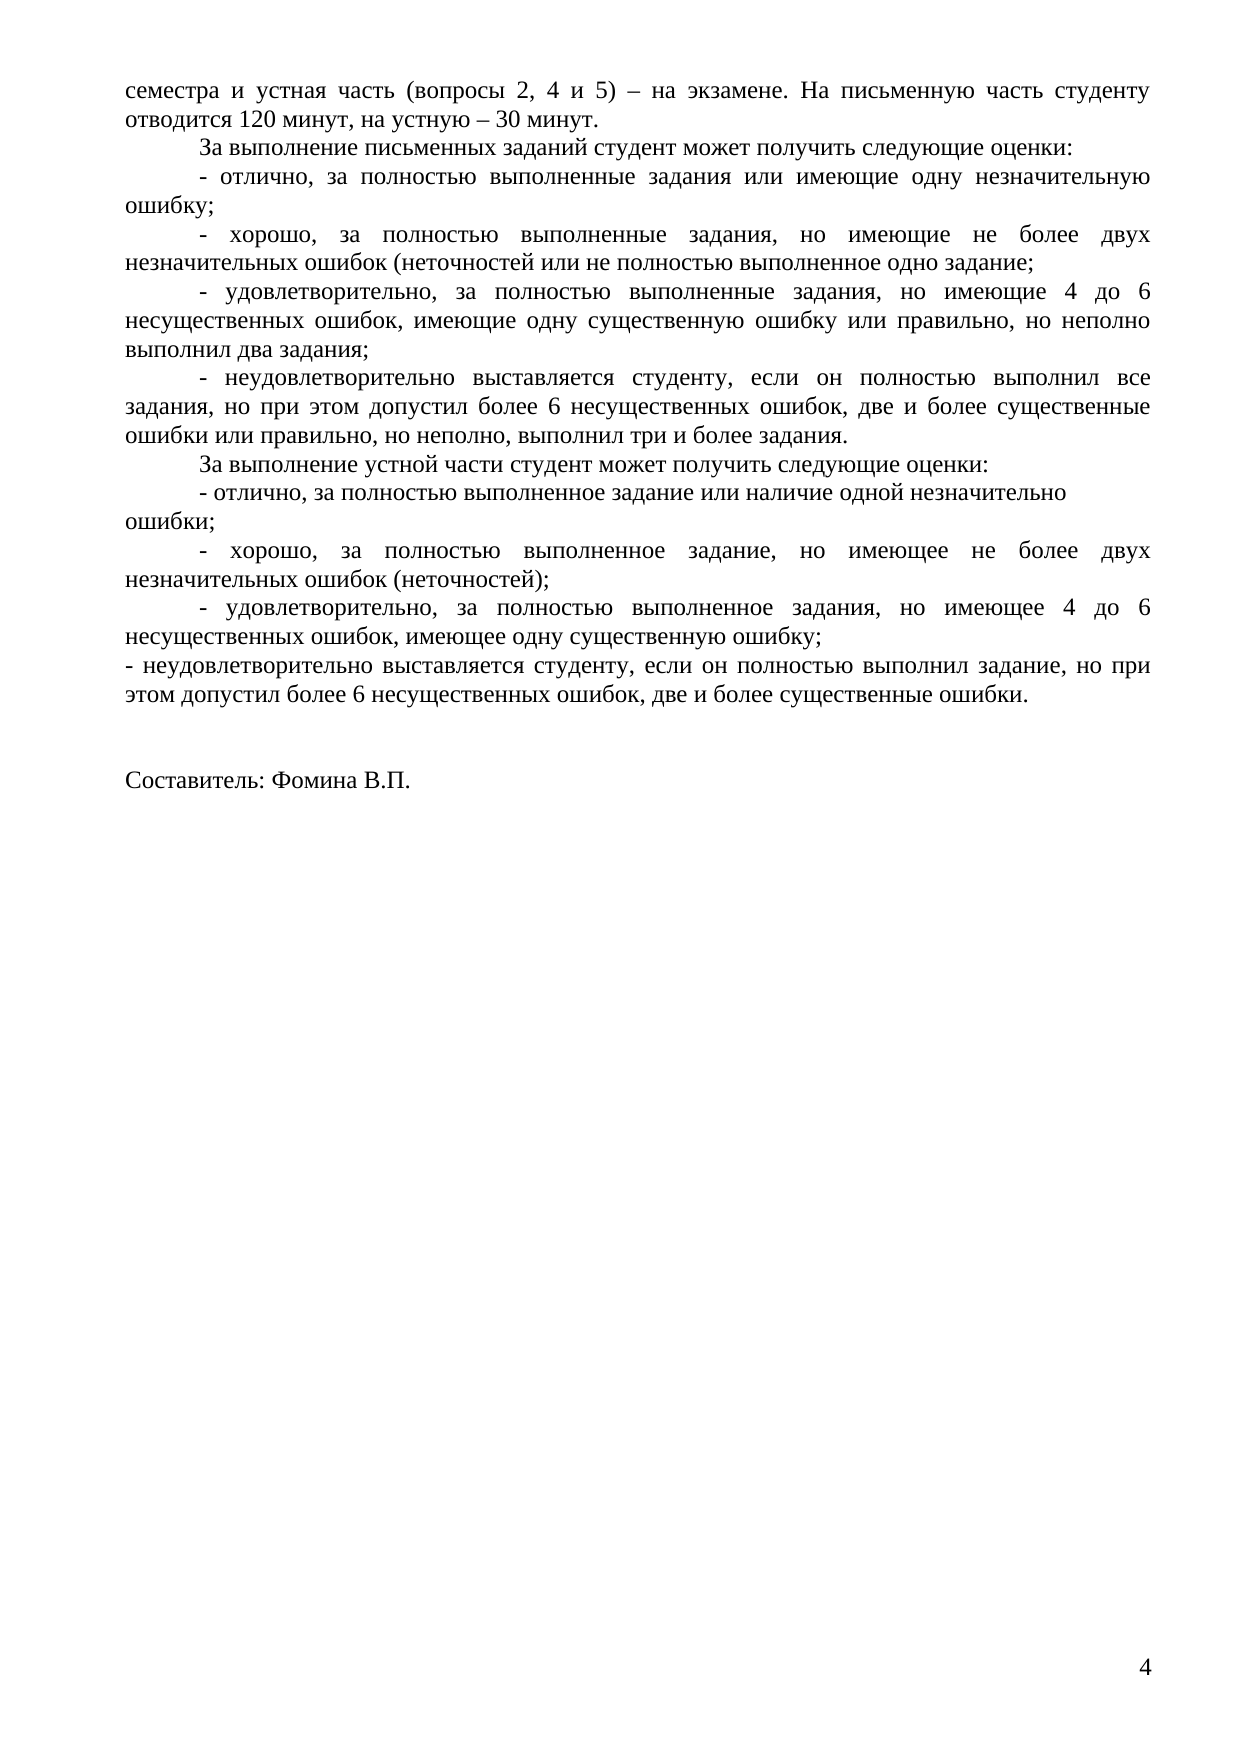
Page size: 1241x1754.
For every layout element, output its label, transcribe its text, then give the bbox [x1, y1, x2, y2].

text - удовлетворительно, за полностью выполненное задания, но имеющее 4 до 6 несущественных ошибок, имеющее одну существенную ошибку; [125, 592, 1152, 650]
text - неудовлетворительно выставляется студенту, если он полностью выполнил все задания, но при этом допустил более 6 несущественных ошибок, две и более существенные ошибки или правильно, но неполно, выполнил три и более задания. [125, 362, 1152, 449]
text - хорошо, за полностью выполненное задание, но имеющее не более двух незначительных ошибок (неточностей); [125, 535, 1152, 592]
text За выполнение письменных заданий студент может получить следующие оценки: [125, 132, 1152, 161]
text - хорошо, за полностью выполненные задания, но имеющие не более двух незначительных ошибок (неточностей или не полностью выполненное одно задание; [125, 219, 1152, 276]
text За выполнение устной части студент может получить следующие оценки: [125, 449, 1152, 477]
text - отлично, за полностью выполненные задания или имеющие одну незначительную ошибку; [125, 161, 1152, 219]
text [125, 75, 1152, 132]
text Составитель: Фомина В.П. [125, 765, 1152, 794]
text - удовлетворительно, за полностью выполненные задания, но имеющие 4 до 6 несущественных ошибок, имеющие одну существенную ошибку или правильно, но неполно выполнил два задания; [125, 276, 1152, 362]
text - неудовлетворительно выставляется студенту, если он полностью выполнил задание, но при этом допустил более 6 несущественных ошибок, две и более существенные ошибки. [125, 650, 1152, 707]
text - отлично, за полностью выполненное задание или наличие одной незначительно ошибки; [125, 477, 1152, 535]
